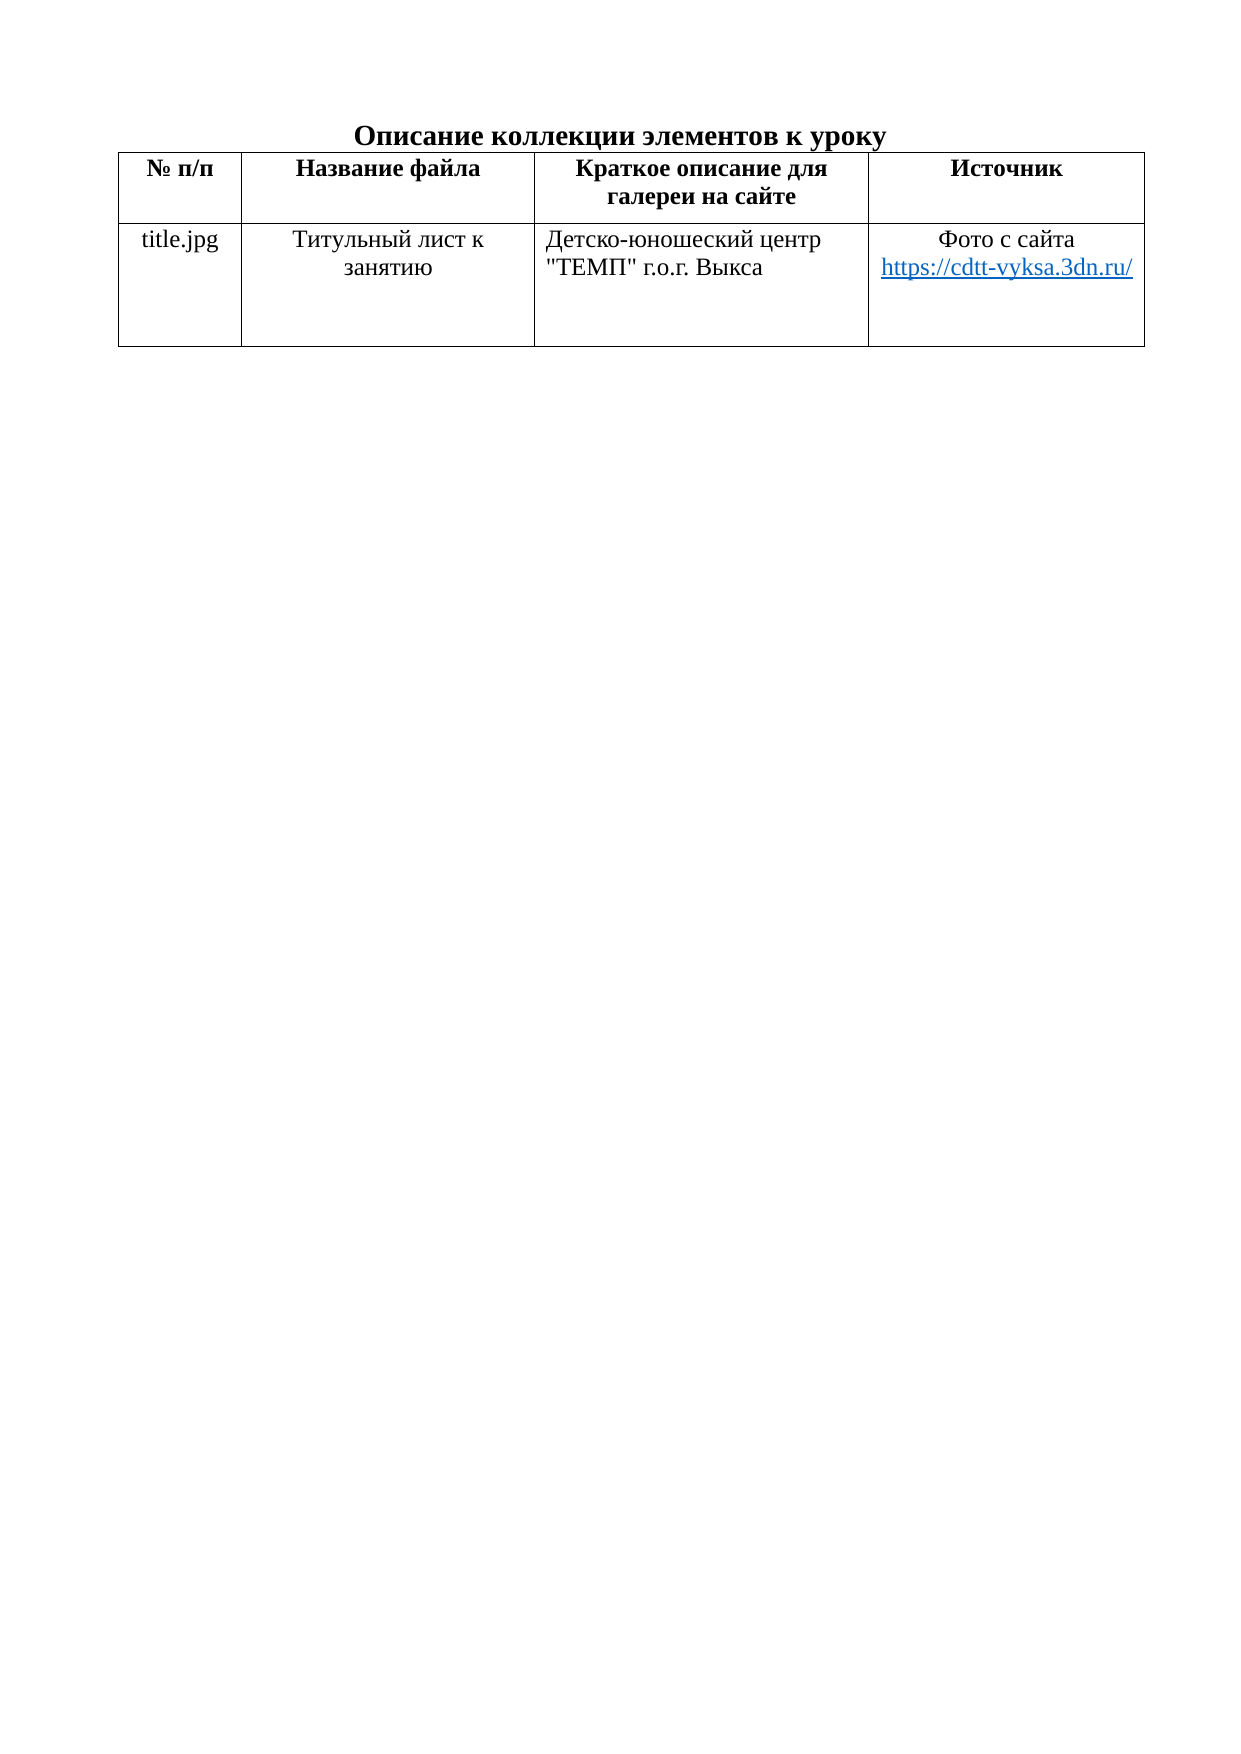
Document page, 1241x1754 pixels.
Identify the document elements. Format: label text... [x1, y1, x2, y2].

table_cell title.jpg [119, 224, 241, 346]
table_cell Детско-юношеский центр "ТЕМП" г.о.г. Выкса [535, 224, 868, 346]
table_cell Фото с сайта https://cdtt-vyksa.3dn.ru/ [869, 224, 1144, 346]
table_header № п/п [119, 153, 241, 223]
text Описание коллекции элементов к уроку [118, 118, 1122, 152]
table_header Источник [869, 153, 1144, 223]
table_cell Титульный лист к занятию [242, 224, 534, 346]
table_header Краткое описание для галереи на сайте [535, 153, 868, 223]
table_header Название файла [242, 153, 534, 223]
